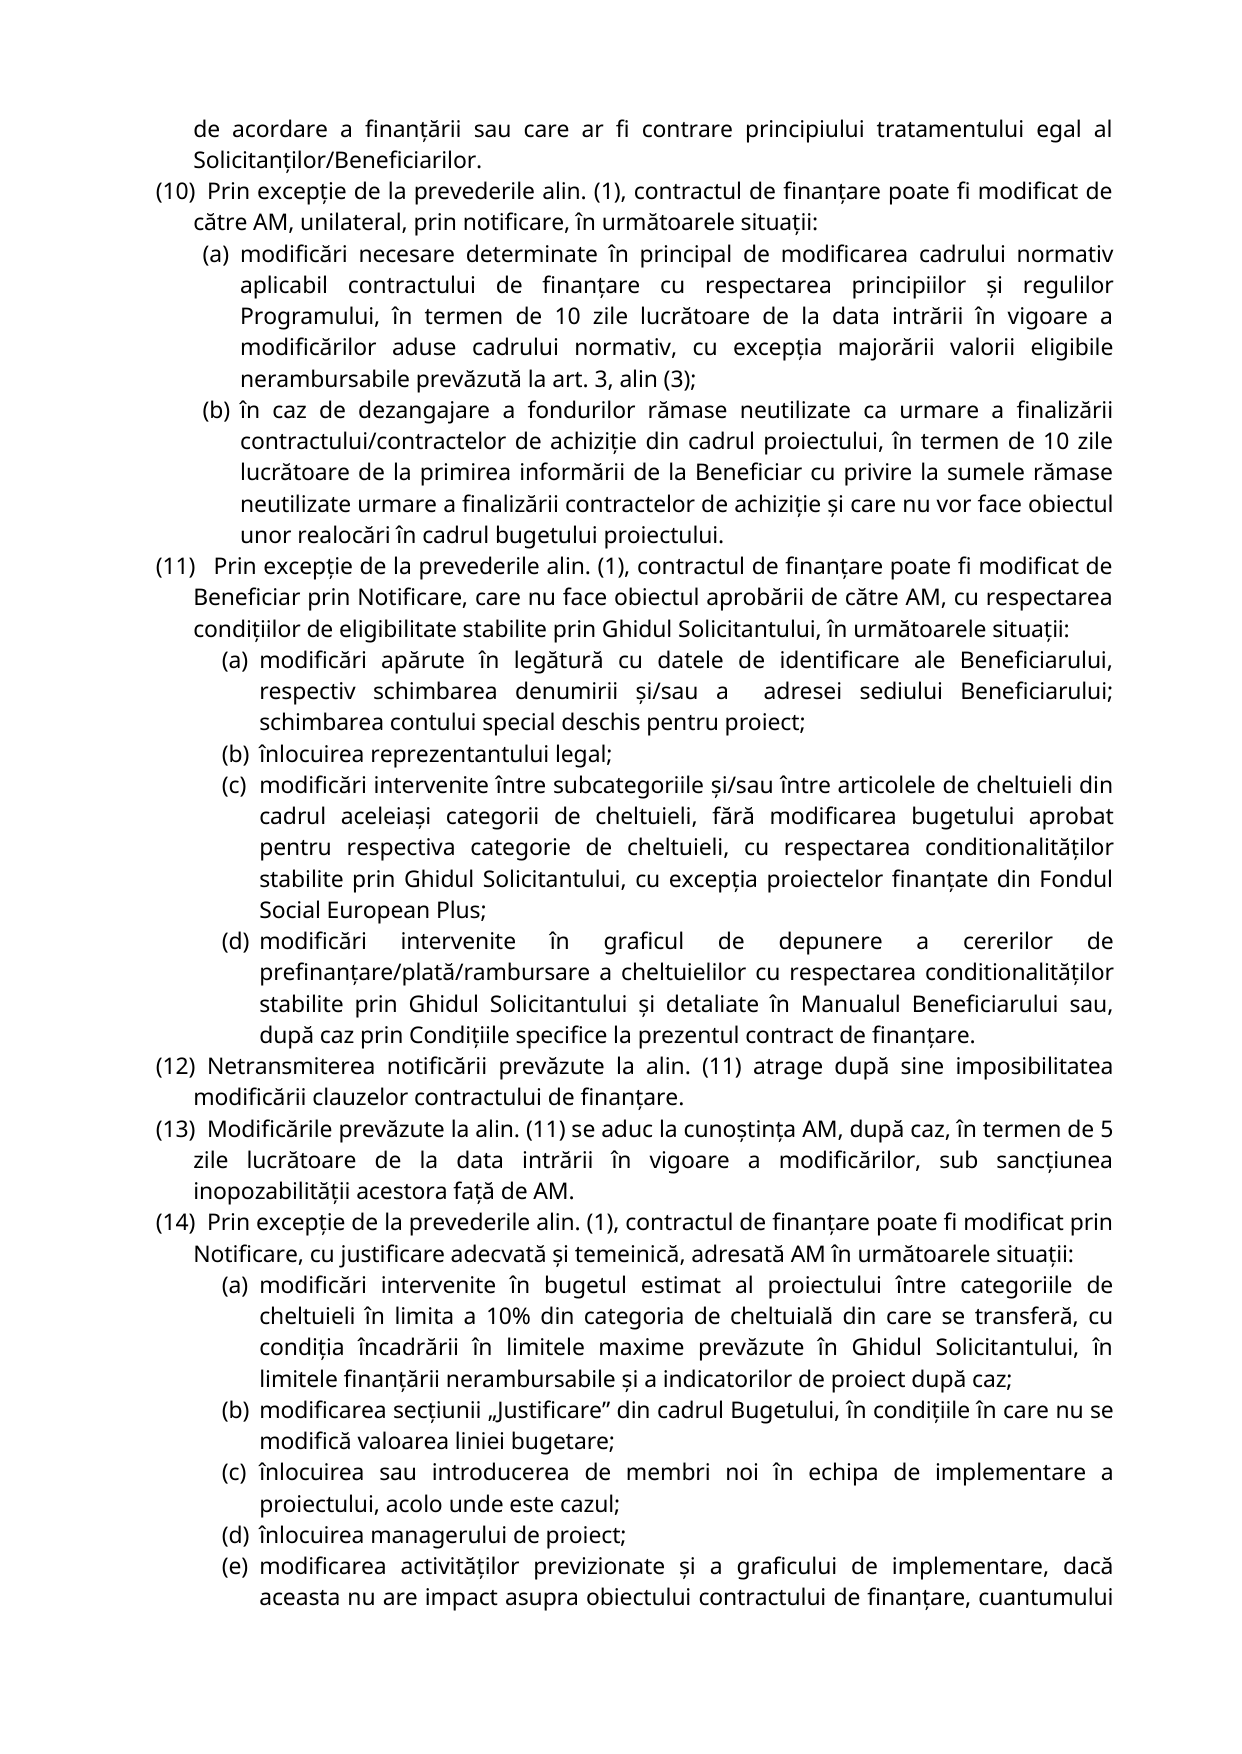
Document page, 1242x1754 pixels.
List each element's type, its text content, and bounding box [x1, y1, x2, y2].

list modificări intervenite în graficul de depunere a cererilor de prefinanțare/plată/rambursare a cheltuielilor cu respectarea conditionalităților stabilite prin Ghidul Solicitantului și detaliate în Manualul Beneficiarului sau, după caz prin Condițiile specifice la prezentul contract de finanțare. [222, 925, 1114, 1050]
list modificarea secțiunii „Justificare” din cadrul Bugetului, în condițiile în care nu se modifică valoarea liniei bugetare; [222, 1394, 1114, 1456]
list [156, 112, 1114, 175]
list înlocuirea reprezentantului legal; [222, 737, 1114, 769]
list modificări necesare determinate în principal de modificarea cadrului normativ aplicabil contractului de finanțare cu respectarea principiilor și regulilor Programului, în termen de 10 zile lucrătoare de la data intrării în vigoare a modificărilor aduse cadrului normativ, cu excepția majorării valorii eligibile nerambursabile prevăzută la art. 3, alin (3); [202, 237, 1114, 394]
list modificări intervenite între subcategoriile și/sau între articolele de cheltuieli din cadrul aceleiași categorii de cheltuieli, fără modificarea bugetului aprobat pentru respectiva categorie de cheltuieli, cu respectarea conditionalităților stabilite prin Ghidul Solicitantului, cu excepția proiectelor finanțate din Fondul Social European Plus; [222, 769, 1114, 925]
list modificări apărute în legătură cu datele de identificare ale Beneficiarului, respectiv schimbarea denumirii și/sau a adresei sediului Beneficiarului; schimbarea contului special deschis pentru proiect; [222, 644, 1114, 737]
list Prin excepție de la prevederile alin. (1), contractul de finanțare poate fi modificat de Beneficiar prin Notificare, care nu face obiectul aprobării de către AM, cu respectarea condițiilor de eligibilitate stabilite prin Ghidul Solicitantului, în următoarele situații: [156, 550, 1114, 644]
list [222, 1550, 1114, 1612]
list Modificările prevăzute la alin. (11) se aduc la cunoștința AM, după caz, în termen de 5 zile lucrătoare de la data intrării în vigoare a modificărilor, sub sancțiunea inopozabilității acestora față de AM. [156, 1112, 1114, 1206]
list Netransmiterea notificării prevăzute la alin. (11) atrage după sine imposibilitatea modificării clauzelor contractului de finanțare. [156, 1050, 1114, 1112]
list înlocuirea managerului de proiect; [222, 1519, 1114, 1550]
list Prin excepție de la prevederile alin. (1), contractul de finanțare poate fi modificat prin Notificare, cu justificare adecvată și temeinică, adresată AM în următoarele situații: [156, 1206, 1114, 1269]
list Prin excepție de la prevederile alin. (1), contractul de finanțare poate fi modificat de către AM, unilateral, prin notificare, în următoarele situații: [156, 175, 1114, 237]
list în caz de dezangajare a fondurilor rămase neutilizate ca urmare a finalizării contractului/contractelor de achiziție din cadrul proiectului, în termen de 10 zile lucrătoare de la primirea informării de la Beneficiar cu privire la sumele rămase neutilizate urmare a finalizării contractelor de achiziție și care nu vor face obiectul unor realocări în cadrul bugetului proiectului. [202, 394, 1114, 550]
list modificări intervenite în bugetul estimat al proiectului între categoriile de cheltuieli în limita a 10% din categoria de cheltuială din care se transferă, cu condiția încadrării în limitele maxime prevăzute în Ghidul Solicitantului, în limitele finanțării nerambursabile și a indicatorilor de proiect după caz; [222, 1269, 1114, 1394]
list înlocuirea sau introducerea de membri noi în echipa de implementare a proiectului, acolo unde este cazul; [222, 1456, 1114, 1519]
